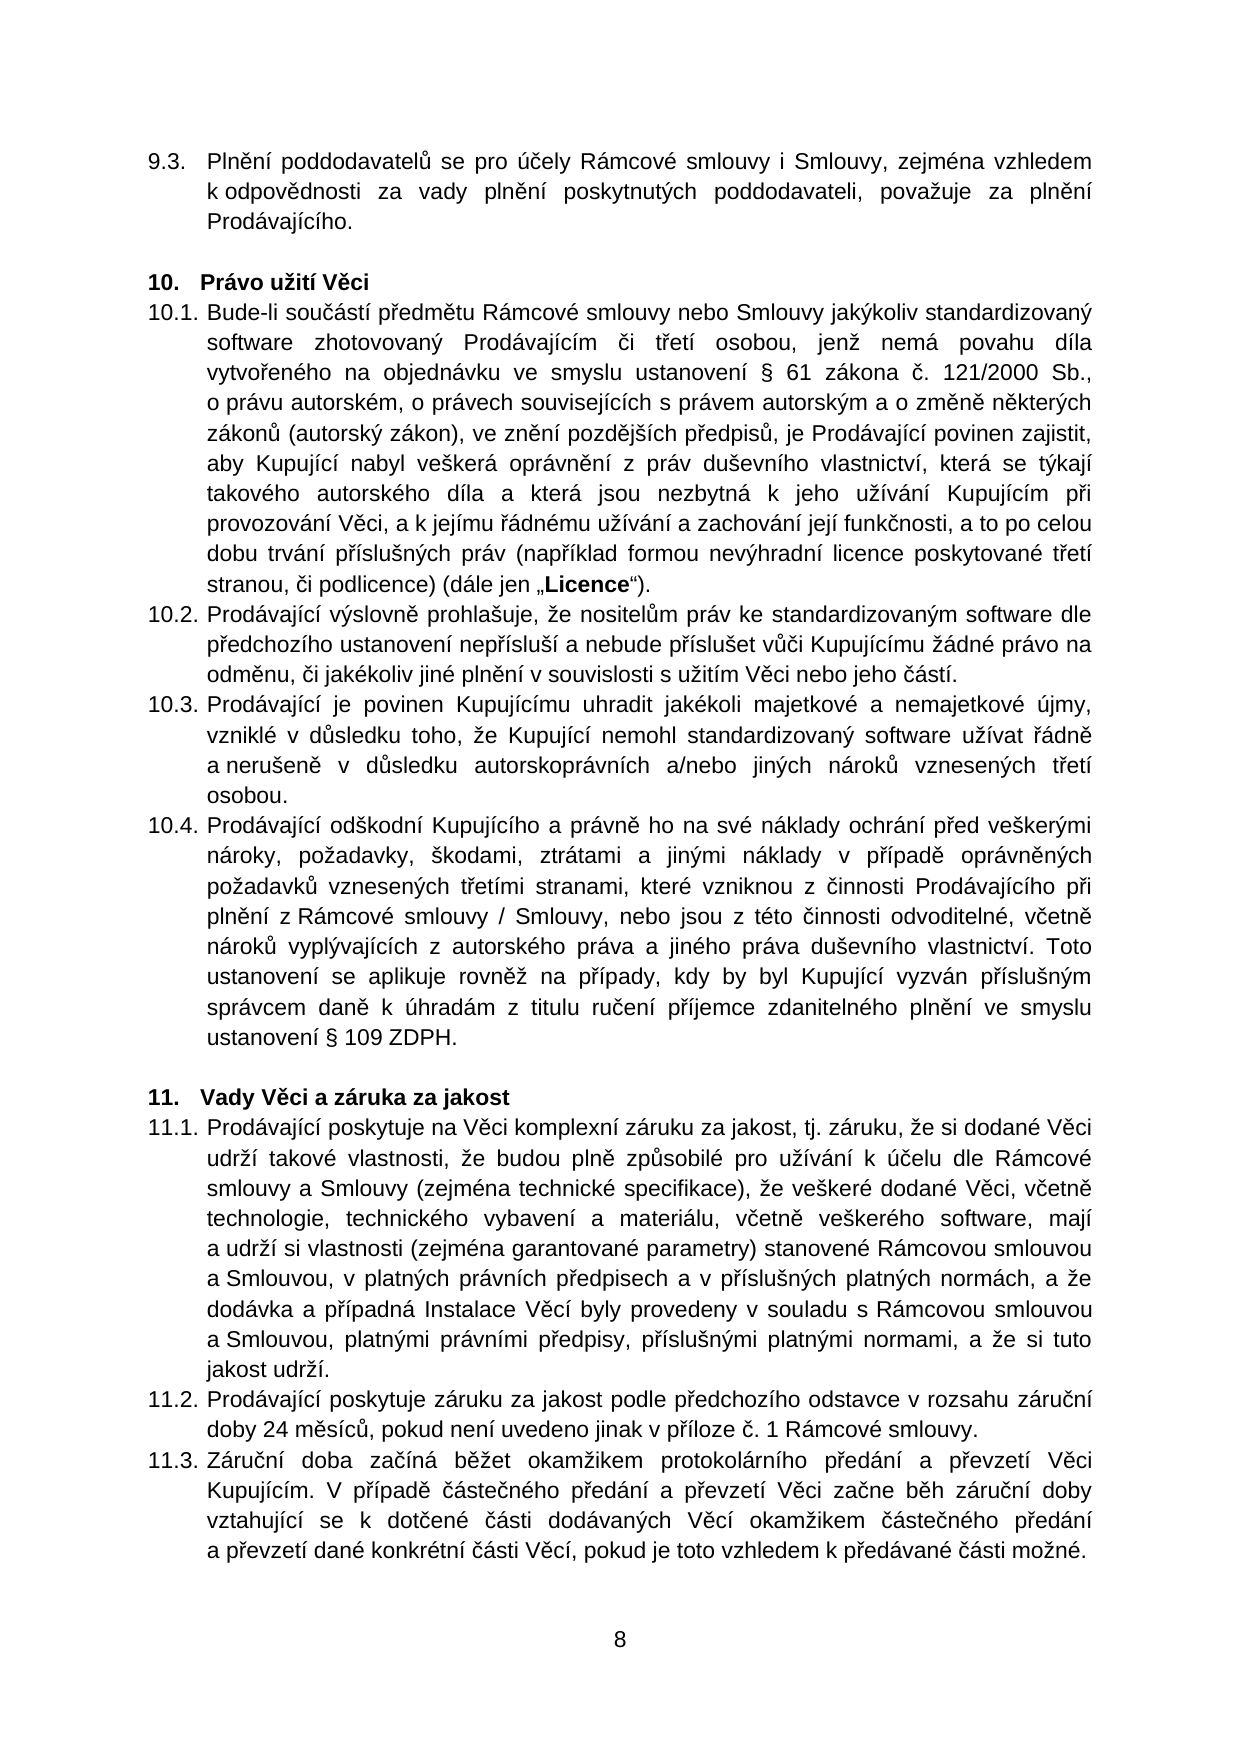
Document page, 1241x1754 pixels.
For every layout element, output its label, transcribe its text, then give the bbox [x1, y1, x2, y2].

list Prodávající odškodní Kupujícího a právně ho na své náklady ochrání před veškerými nároky, požadavky, škodami, ztrátami a jinými náklady v případě oprávněných požadavků vznesených třetími stranami, které vzniknou z činnosti Prodávajícího při plnění z Rámcové smlouvy / Smlouvy, nebo jsou z této činnosti odvoditelné, včetně nároků vyplývajících z autorského práva a jiného práva duševního vlastnictví. Toto ustanovení se aplikuje rovněž na případy, kdy by byl Kupující vyzván příslušným správcem daně k úhradám z titulu ručení příjemce zdanitelného plnění ve smyslu ustanovení § 109 ZDPH. [148, 812, 1093, 1050]
list Bude-li součástí předmětu Rámcové smlouvy nebo Smlouvy jakýkoliv standardizovaný software zhotovovaný Prodávajícím či třetí osobou, jenž nemá povahu díla vytvořeného na objednávku ve smyslu ustanovení § 61 zákona č. 121/2000 Sb., o právu autorském, o právech souvisejících s právem autorským a o změně některých zákonů (autorský zákon), ve znění pozdějších předpisů, je Prodávající povinen zajistit, aby Kupující nabyl veškerá oprávnění z práv duševního vlastnictví, která se týkají takového autorského díla a která jsou nezbytná k jeho užívání Kupujícím při provozování Věci, a k jejímu řádnému užívání a zachování její funkčnosti, a to po celou dobu trvání příslušných práv (například formou nevýhradní licence poskytované třetí stranou, či podlicence) (dále jen „Licence“). [148, 299, 1093, 597]
list Prodávající poskytuje na Věci komplexní záruku za jakost, tj. záruku, že si dodané Věci udrží takové vlastnosti, že budou plně způsobilé pro užívání k účelu dle Rámcové smlouvy a Smlouvy (zejména technické specifikace), že veškeré dodané Věci, včetně technologie, technického vybavení a materiálu, včetně veškerého software, mají a udrží si vlastnosti (zejména garantované parametry) stanovené Rámcovou smlouvou a Smlouvou, v platných právních předpisech a v příslušných platných normách, a že dodávka a případná Instalace Věcí byly provedeny v souladu s Rámcovou smlouvou a Smlouvou, platnými právními předpisy, příslušnými platnými normami, a že si tuto jakost udrží. [148, 1114, 1093, 1382]
list Vady Věci a záruka za jakost [148, 1084, 1093, 1110]
list Prodávající je povinen Kupujícímu uhradit jakékoli majetkové a nemajetkové újmy, vzniklé v důsledku toho, že Kupující nemohl standardizovaný software užívat řádně a nerušeně v důsledku autorskoprávních a/nebo jiných nároků vznesených třetí osobou. [148, 691, 1093, 808]
list Plnění poddodavatelů se pro účely Rámcové smlouvy i Smlouvy, zejména vzhledem k odpovědnosti za vady plnění poskytnutých poddodavateli, považuje za plnění Prodávajícího. [148, 148, 1093, 234]
list Prodávající výslovně prohlašuje, že nositelům práv ke standardizovaným software dle předchozího ustanovení nepřísluší a nebude příslušet vůči Kupujícímu žádné právo na odměnu, či jakékoliv jiné plnění v souvislosti s užitím Věci nebo jeho částí. [148, 601, 1093, 687]
list Prodávající poskytuje záruku za jakost podle předchozího odstavce v rozsahu záruční doby 24 měsíců, pokud není uvedeno jinak v příloze č. 1 Rámcové smlouvy. [148, 1386, 1093, 1443]
list Záruční doba začíná běžet okamžikem protokolárního předání a převzetí Věci Kupujícím. V případě částečného předání a převzetí Věci začne běh záruční doby vztahující se k dotčené části dodávaných Věcí okamžikem částečného předání a převzetí dané konkrétní části Věcí, pokud je toto vzhledem k předávané části možné. [148, 1447, 1093, 1563]
list Právo užití Věci [148, 268, 1093, 295]
